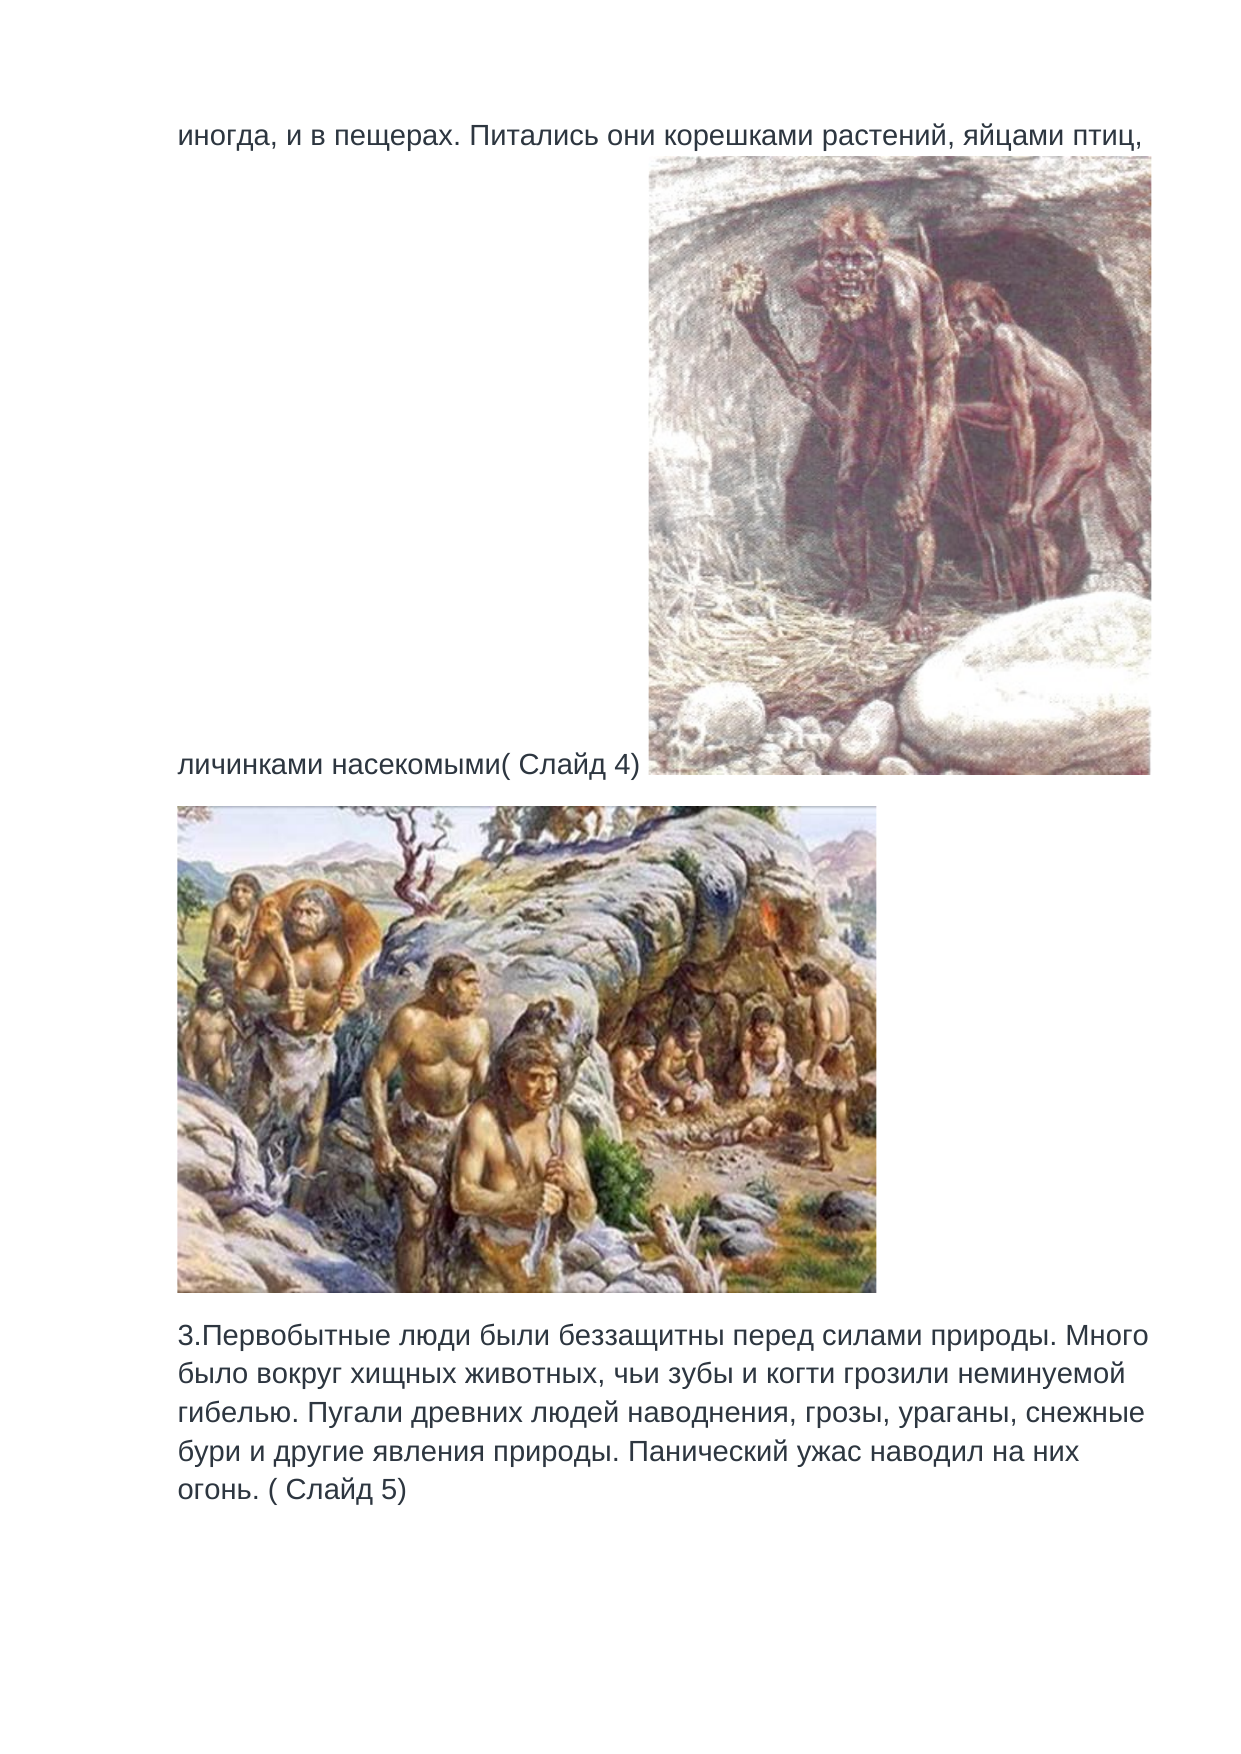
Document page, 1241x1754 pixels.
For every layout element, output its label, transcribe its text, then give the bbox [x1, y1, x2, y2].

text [177, 118, 1152, 781]
picture [648, 156, 1152, 775]
picture [177, 806, 877, 1293]
text 3.Первобытные люди были беззащитны перед силами природы. Много было вокруг хищных животных, чьи зубы и когти грозили неминуемой гибелью. Пугали древних людей наводнения, грозы, ураганы, снежные бури и другие явления природы. Панический ужас наводил на них огонь. ( Слайд 5) [177, 1318, 1152, 1506]
